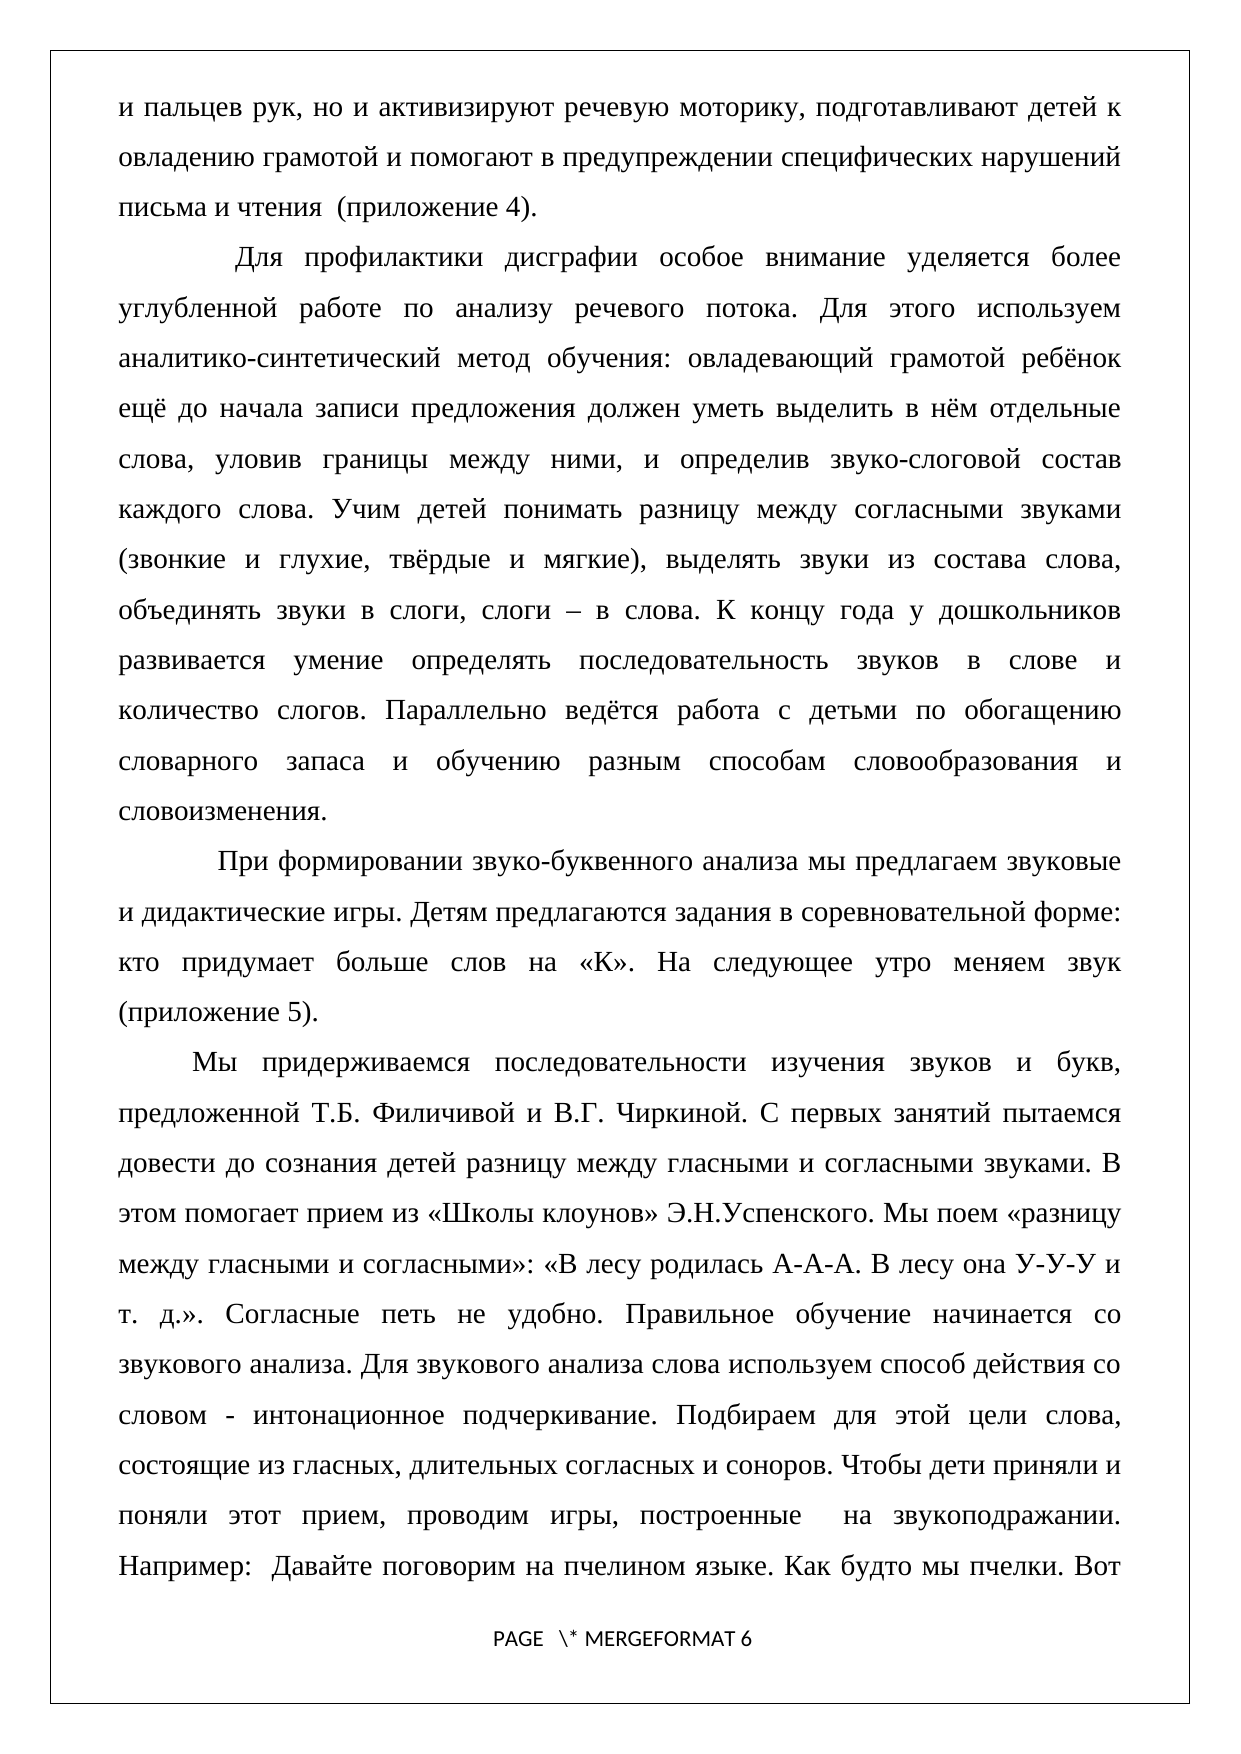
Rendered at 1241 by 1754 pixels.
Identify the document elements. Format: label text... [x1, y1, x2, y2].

text Для профилактики дисграфии особое внимание уделяется более углубленной работе по анализу речевого потока. Для этого используем аналитико-синтетический метод обучения: овладевающий грамотой ребёнок ещё до начала записи предложения должен уметь выделить в нём отдельные слова, уловив границы между ними, и определив звуко-слоговой состав каждого слова. Учим детей понимать разницу между согласными звуками (звонкие и глухие, твёрдые и мягкие), выделять звуки из состава слова, объединять звуки в слоги, слоги – в слова. К концу года у дошкольников развивается умение определять последовательность звуков в слове и количество слогов. Параллельно ведётся работа с детьми по обогащению словарного запаса и обучению разным способам словообразования и словоизменения. [118, 239, 1122, 827]
text При формировании звуко-буквенного анализа мы предлагаем звуковые и дидактические игры. Детям предлагаются задания в соревновательной форме: кто придумает больше слов на «К». На следующее утро меняем звук (приложение 5). [118, 843, 1122, 1028]
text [118, 89, 1122, 223]
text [118, 1044, 1122, 1581]
